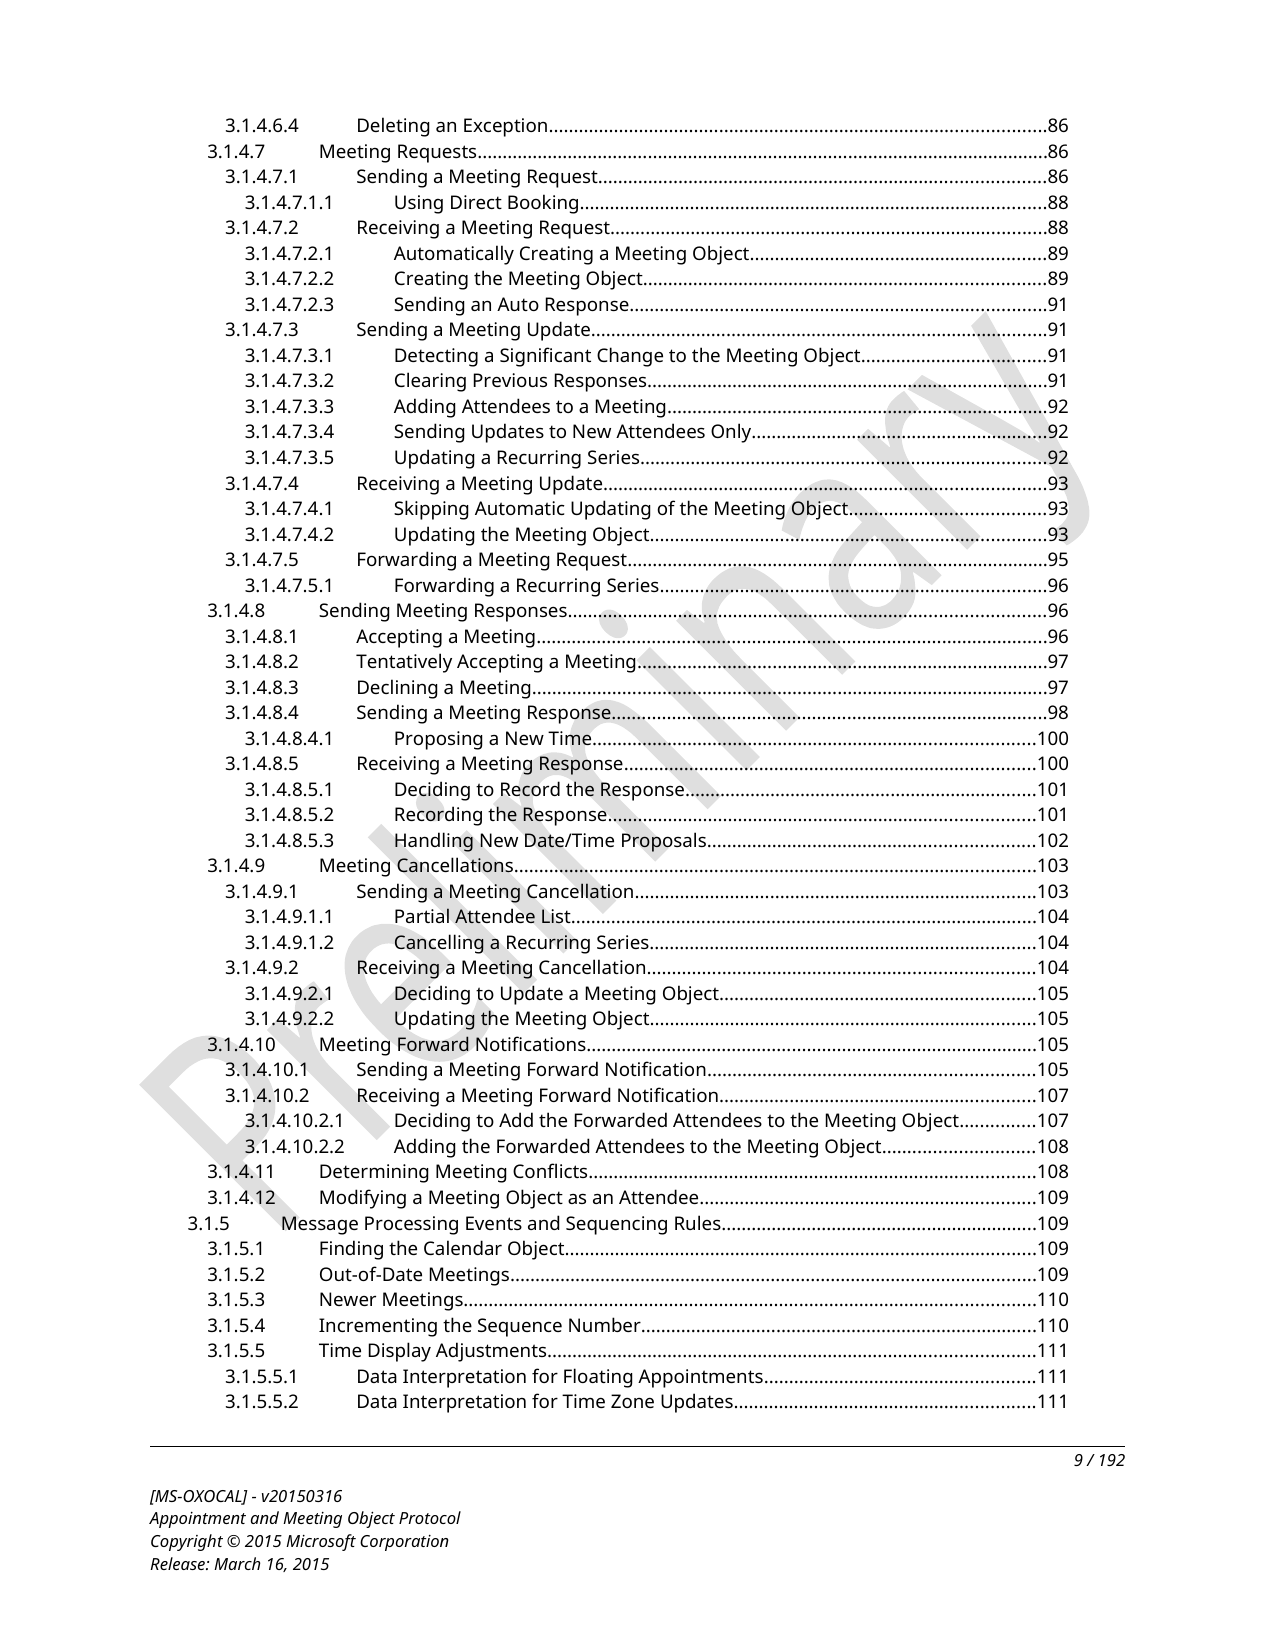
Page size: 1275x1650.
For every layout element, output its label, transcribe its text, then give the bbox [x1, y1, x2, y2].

text 3.1.4.9 Meeting Cancellations 103 [207, 853, 1078, 878]
text 3.1.4.7.3.3 Adding Attendees to a Meeting 92 [244, 393, 1078, 419]
text 3.1.4.8.5 Receiving a Meeting Response 100 [225, 751, 1078, 776]
text 3.1.5 Message Processing Events and Sequencing Rules 109 [187, 1210, 1078, 1235]
text 3.1.4.9.1.2 Cancelling a Recurring Series 104 [244, 929, 1078, 955]
text 3.1.4.8.1 Accepting a Meeting 96 [225, 623, 1078, 648]
text 3.1.4.7.2.1 Automatically Creating a Meeting Object 89 [244, 240, 1078, 266]
text 3.1.4.7.3.1 Detecting a Significant Change to the Meeting Object 91 [244, 342, 1078, 368]
text 3.1.4.7.3.4 Sending Updates to New Attendees Only 92 [244, 419, 1078, 444]
text 3.1.4.7.2.3 Sending an Auto Response 91 [244, 291, 1078, 317]
text 3.1.4.10.2 Receiving a Meeting Forward Notification 107 [225, 1082, 1078, 1108]
text 3.1.4.10.2.1 Deciding to Add the Forwarded Attendees to the Meeting Object 107 [244, 1108, 1078, 1133]
text 3.1.4.7.1.1 Using Direct Booking 88 [244, 189, 1078, 214]
text 3.1.4.8.5.1 Deciding to Record the Response 101 [244, 776, 1078, 802]
text 3.1.4.8.2 Tentatively Accepting a Meeting 97 [225, 648, 1078, 674]
text 3.1.4.10.1 Sending a Meeting Forward Notification 105 [225, 1057, 1078, 1082]
text 3.1.4.7.4.1 Skipping Automatic Updating of the Meeting Object 93 [244, 495, 1078, 521]
text 3.1.4.8.4.1 Proposing a New Time 100 [244, 725, 1078, 751]
text 3.1.4.7.3.2 Clearing Previous Responses 91 [244, 368, 1078, 393]
text 3.1.4.6.4 Deleting an Exception 86 [225, 112, 1078, 138]
text 3.1.5.5.2 Data Interpretation for Time Zone Updates 111 [225, 1388, 1078, 1414]
text 3.1.4.7.4 Receiving a Meeting Update 93 [225, 470, 1078, 495]
text 3.1.4.7.2 Receiving a Meeting Request 88 [225, 214, 1078, 240]
text 3.1.4.7.2.2 Creating the Meeting Object 89 [244, 266, 1078, 291]
text 3.1.4.7.3 Sending a Meeting Update 91 [225, 317, 1078, 342]
text 3.1.5.4 Incrementing the Sequence Number 110 [207, 1312, 1078, 1337]
text 3.1.4.8.3 Declining a Meeting 97 [225, 674, 1078, 699]
text 3.1.4.10 Meeting Forward Notifications 105 [207, 1031, 1078, 1057]
text 3.1.4.9.2.2 Updating the Meeting Object 105 [244, 1006, 1078, 1031]
text 3.1.5.2 Out-of-Date Meetings 109 [207, 1261, 1078, 1286]
text 3.1.4.8 Sending Meeting Responses 96 [207, 597, 1078, 623]
text 3.1.4.8.5.3 Handling New Date/Time Proposals 102 [244, 827, 1078, 853]
text 3.1.4.10.2.2 Adding the Forwarded Attendees to the Meeting Object 108 [244, 1133, 1078, 1159]
text 3.1.4.7 Meeting Requests 86 [207, 138, 1078, 163]
text 3.1.4.12 Modifying a Meeting Object as an Attendee 109 [207, 1184, 1078, 1210]
text 3.1.4.8.4 Sending a Meeting Response 98 [225, 699, 1078, 725]
text 3.1.4.7.5.1 Forwarding a Recurring Series 96 [244, 572, 1078, 597]
text 3.1.4.7.4.2 Updating the Meeting Object 93 [244, 521, 1078, 546]
text 3.1.5.1 Finding the Calendar Object 109 [207, 1235, 1078, 1261]
text 3.1.4.7.1 Sending a Meeting Request 86 [225, 163, 1078, 189]
text 3.1.4.9.1 Sending a Meeting Cancellation 103 [225, 878, 1078, 904]
text 3.1.5.5.1 Data Interpretation for Floating Appointments 111 [225, 1363, 1078, 1388]
text 3.1.4.8.5.2 Recording the Response 101 [244, 802, 1078, 827]
text 3.1.5.3 Newer Meetings 110 [207, 1286, 1078, 1312]
text 3.1.4.11 Determining Meeting Conflicts 108 [207, 1159, 1078, 1184]
text 3.1.4.9.2 Receiving a Meeting Cancellation 104 [225, 955, 1078, 980]
text 3.1.4.7.3.5 Updating a Recurring Series 92 [244, 444, 1078, 470]
text 3.1.4.7.5 Forwarding a Meeting Request 95 [225, 546, 1078, 572]
text 3.1.4.9.1.1 Partial Attendee List 104 [244, 904, 1078, 929]
text 3.1.4.9.2.1 Deciding to Update a Meeting Object 105 [244, 980, 1078, 1006]
text 3.1.5.5 Time Display Adjustments 111 [207, 1337, 1078, 1363]
